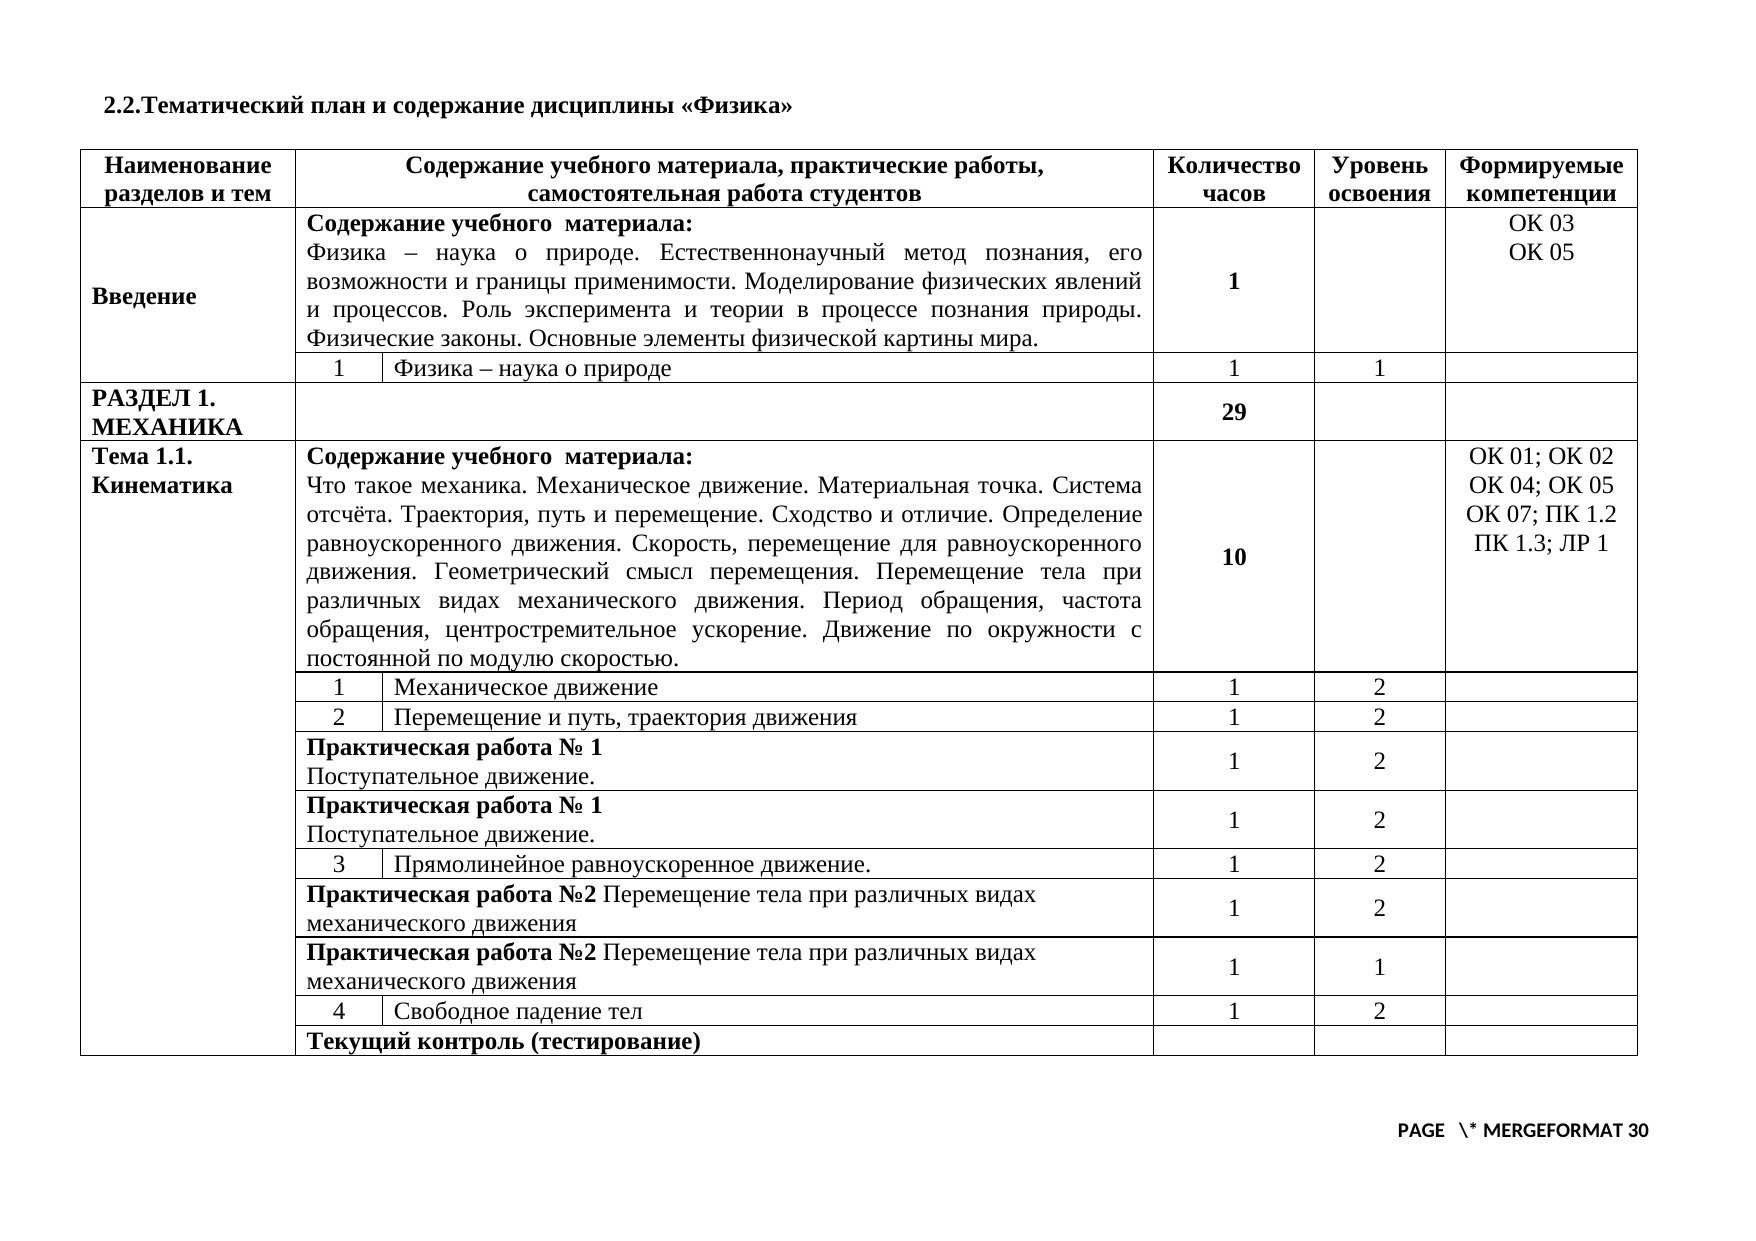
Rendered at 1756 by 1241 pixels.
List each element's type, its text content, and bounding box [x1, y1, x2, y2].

table_cell [1446, 383, 1637, 440]
table_cell 1 [296, 353, 382, 382]
table_cell 1 [1154, 732, 1314, 789]
table_cell Механическое движение [383, 673, 1153, 701]
table_cell [1446, 879, 1637, 936]
table_cell 2 [1315, 702, 1445, 731]
table_cell 2 [1315, 673, 1445, 701]
table_cell 2 [1315, 791, 1445, 848]
table_cell 1 [1154, 996, 1314, 1025]
text 2.2.Тематический план и содержание дисциплины «Физика» [103, 90, 1649, 119]
table_cell 1 [1154, 791, 1314, 848]
table_cell [1446, 849, 1637, 878]
table_cell [1446, 938, 1637, 995]
table_header Наименование разделов и тем [81, 150, 295, 207]
table_cell [1446, 702, 1637, 731]
table_cell РАЗДЕЛ 1. МЕХАНИКА [81, 383, 295, 440]
table_cell [296, 383, 1153, 440]
table_header Содержание учебного материала, практические работы, самостоятельная работа студентов [296, 150, 1153, 207]
table_cell 4 [296, 996, 382, 1025]
table_cell 1 [1154, 353, 1314, 382]
table_cell Прямолинейное равноускоренное движение. [383, 849, 1153, 878]
table_cell Физика – наука о природе [383, 353, 1153, 382]
table_cell 2 [1315, 879, 1445, 936]
table_cell [1446, 996, 1637, 1025]
table_cell 10 [1154, 441, 1314, 671]
table_cell [1154, 1026, 1314, 1054]
table_cell [1446, 732, 1637, 789]
table_cell ОК 01; ОК 02 ОК 04; ОК 05 ОК 07; ПК 1.2 ПК 1.3; ЛР 1 [1446, 441, 1637, 671]
table_header Формируемые компетенции [1446, 150, 1637, 207]
table_cell Тема 1.1. Кинематика [81, 441, 295, 1054]
table_cell [1446, 791, 1637, 848]
table_cell Практическая работа №2 Перемещение тела при различных видах механического движения [296, 938, 1153, 995]
table_cell [1315, 383, 1445, 440]
table_cell 2 [1315, 996, 1445, 1025]
table_cell 1 [1154, 849, 1314, 878]
table_cell 1 [1154, 938, 1314, 995]
table_cell 1 [1154, 208, 1314, 352]
table_cell 1 [1154, 879, 1314, 936]
table_cell 1 [1315, 353, 1445, 382]
table_cell [1446, 1026, 1637, 1054]
table_header Уровень освоения [1315, 150, 1445, 207]
table_cell 3 [296, 849, 382, 878]
table_cell 29 [1154, 383, 1314, 440]
table_cell Содержание учебного материала: Что такое механика. Механическое движение. Материальная точка. Система отсчёта. Траектория, путь и перемещение. Сходство и отличие. Определение равноускоренного движения. Скорость, перемещение для равноускоренного движения. Геометрический смысл перемещения. Перемещение тела при различных видах механического движения. Период обращения, частота обращения, центростремительное ускорение. Движение по окружности с постоянной по модулю скоростью. [296, 441, 1153, 671]
table_cell Содержание учебного материала: Физика – наука о природе. Естественнонаучный метод познания, его возможности и границы применимости. Моделирование физических явлений и процессов. Роль эксперимента и теории в процессе познания природы. Физические законы. Основные элементы физической картины мира. [296, 208, 1153, 352]
table_cell Практическая работа № 1 Поступательное движение. [296, 791, 1153, 848]
table_cell Практическая работа №2 Перемещение тела при различных видах механического движения [296, 879, 1153, 936]
table_cell Введение [81, 208, 295, 382]
table_cell [1315, 441, 1445, 671]
table_cell ОК 03 ОК 05 [1446, 208, 1637, 352]
table_cell Практическая работа № 1 Поступательное движение. [296, 732, 1153, 789]
table_cell 2 [296, 702, 382, 731]
table_cell 2 [1315, 849, 1445, 878]
table_cell [1315, 208, 1445, 352]
table_header Количество часов [1154, 150, 1314, 207]
table_cell 1 [1315, 938, 1445, 995]
table_cell Перемещение и путь, траектория движения [383, 702, 1153, 731]
table_cell [1315, 1026, 1445, 1054]
table_cell [1446, 353, 1637, 382]
table_cell 2 [1315, 732, 1445, 789]
table_cell 1 [1154, 702, 1314, 731]
table_cell Текущий контроль (тестирование) [296, 1026, 1153, 1054]
table_cell [1446, 673, 1637, 701]
table_cell 1 [296, 673, 382, 701]
table_cell Свободное падение тел [383, 996, 1153, 1025]
table_cell 1 [1154, 673, 1314, 701]
